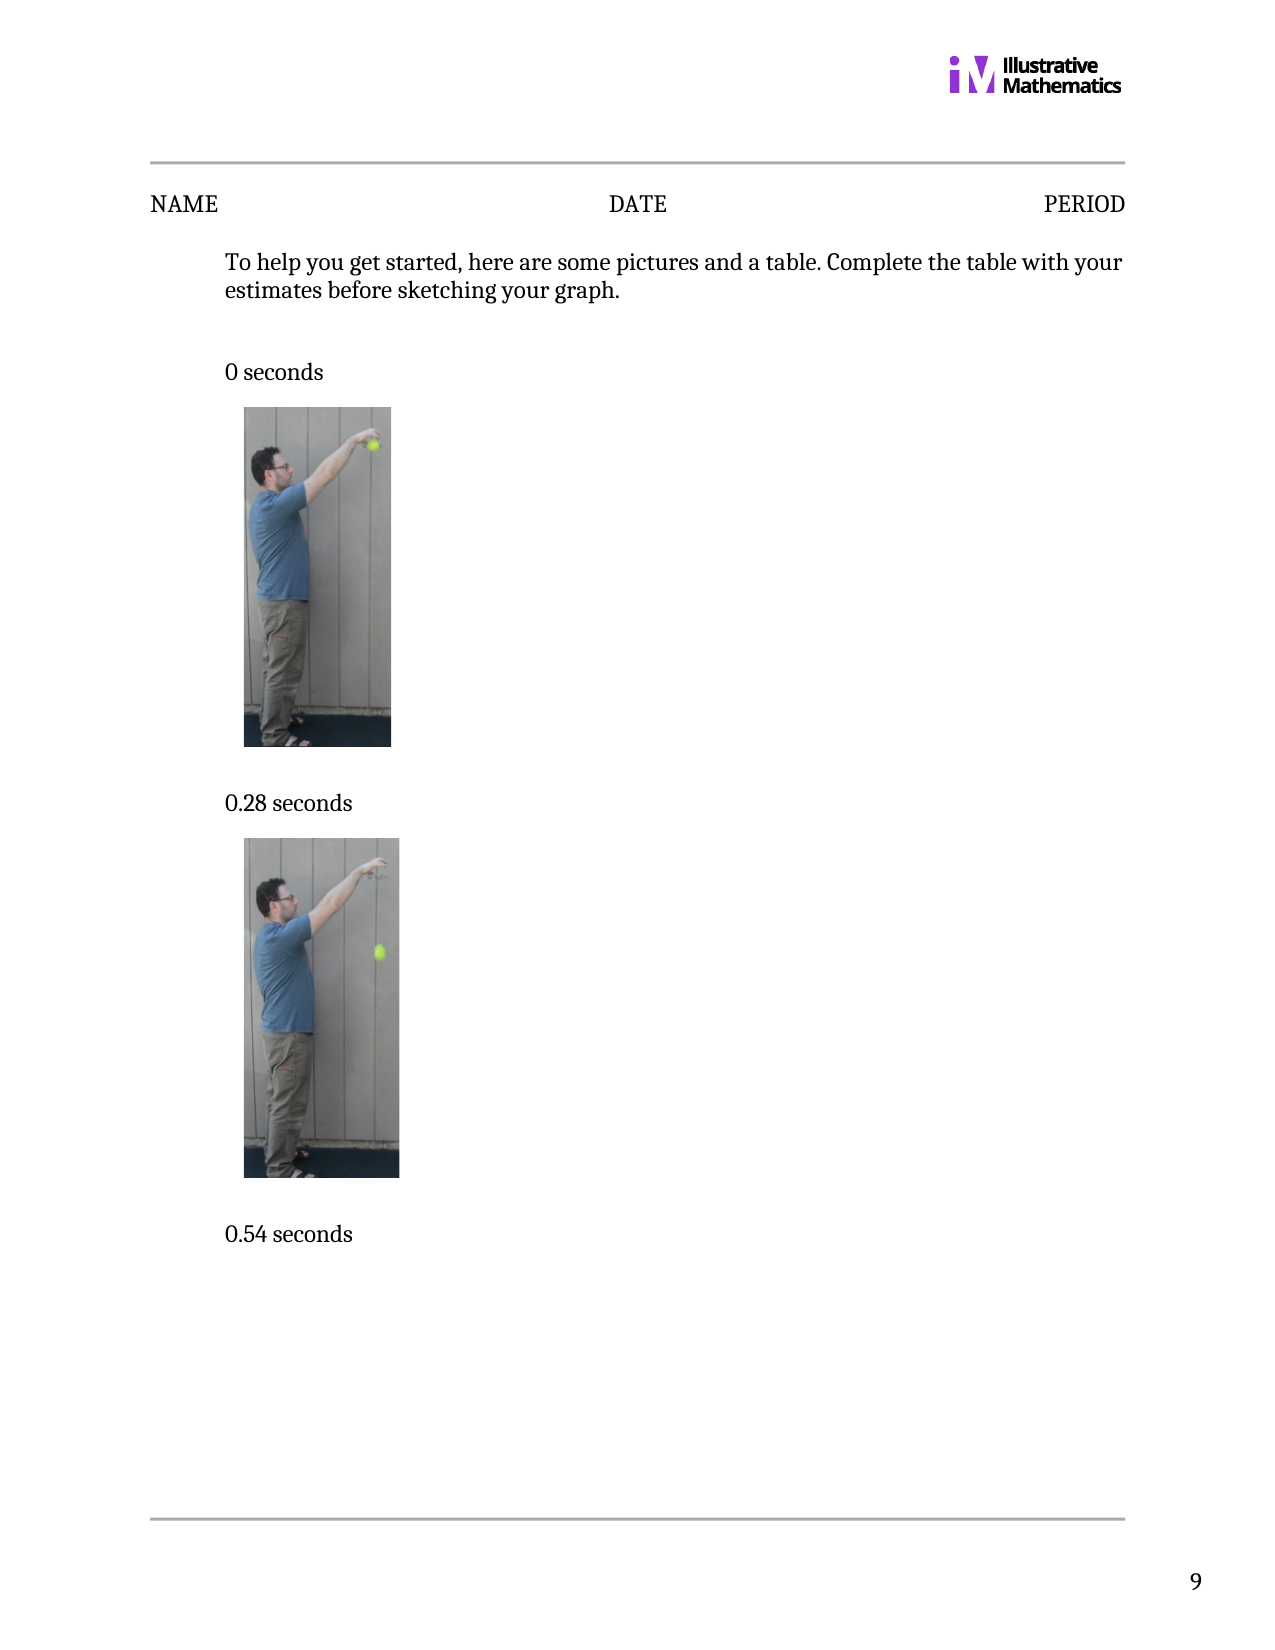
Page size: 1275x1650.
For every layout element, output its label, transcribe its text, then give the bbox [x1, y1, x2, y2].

list 0 seconds [175, 358, 1125, 387]
picture [243, 407, 392, 747]
list 0.54 seconds [175, 1220, 1125, 1248]
picture [243, 838, 400, 1178]
list 0.28 seconds [175, 789, 1125, 818]
picture [949, 55, 1121, 93]
list To help you get started, here are some pictures and a table. Complete the table with your estimates before sketching your graph. [175, 247, 1125, 305]
